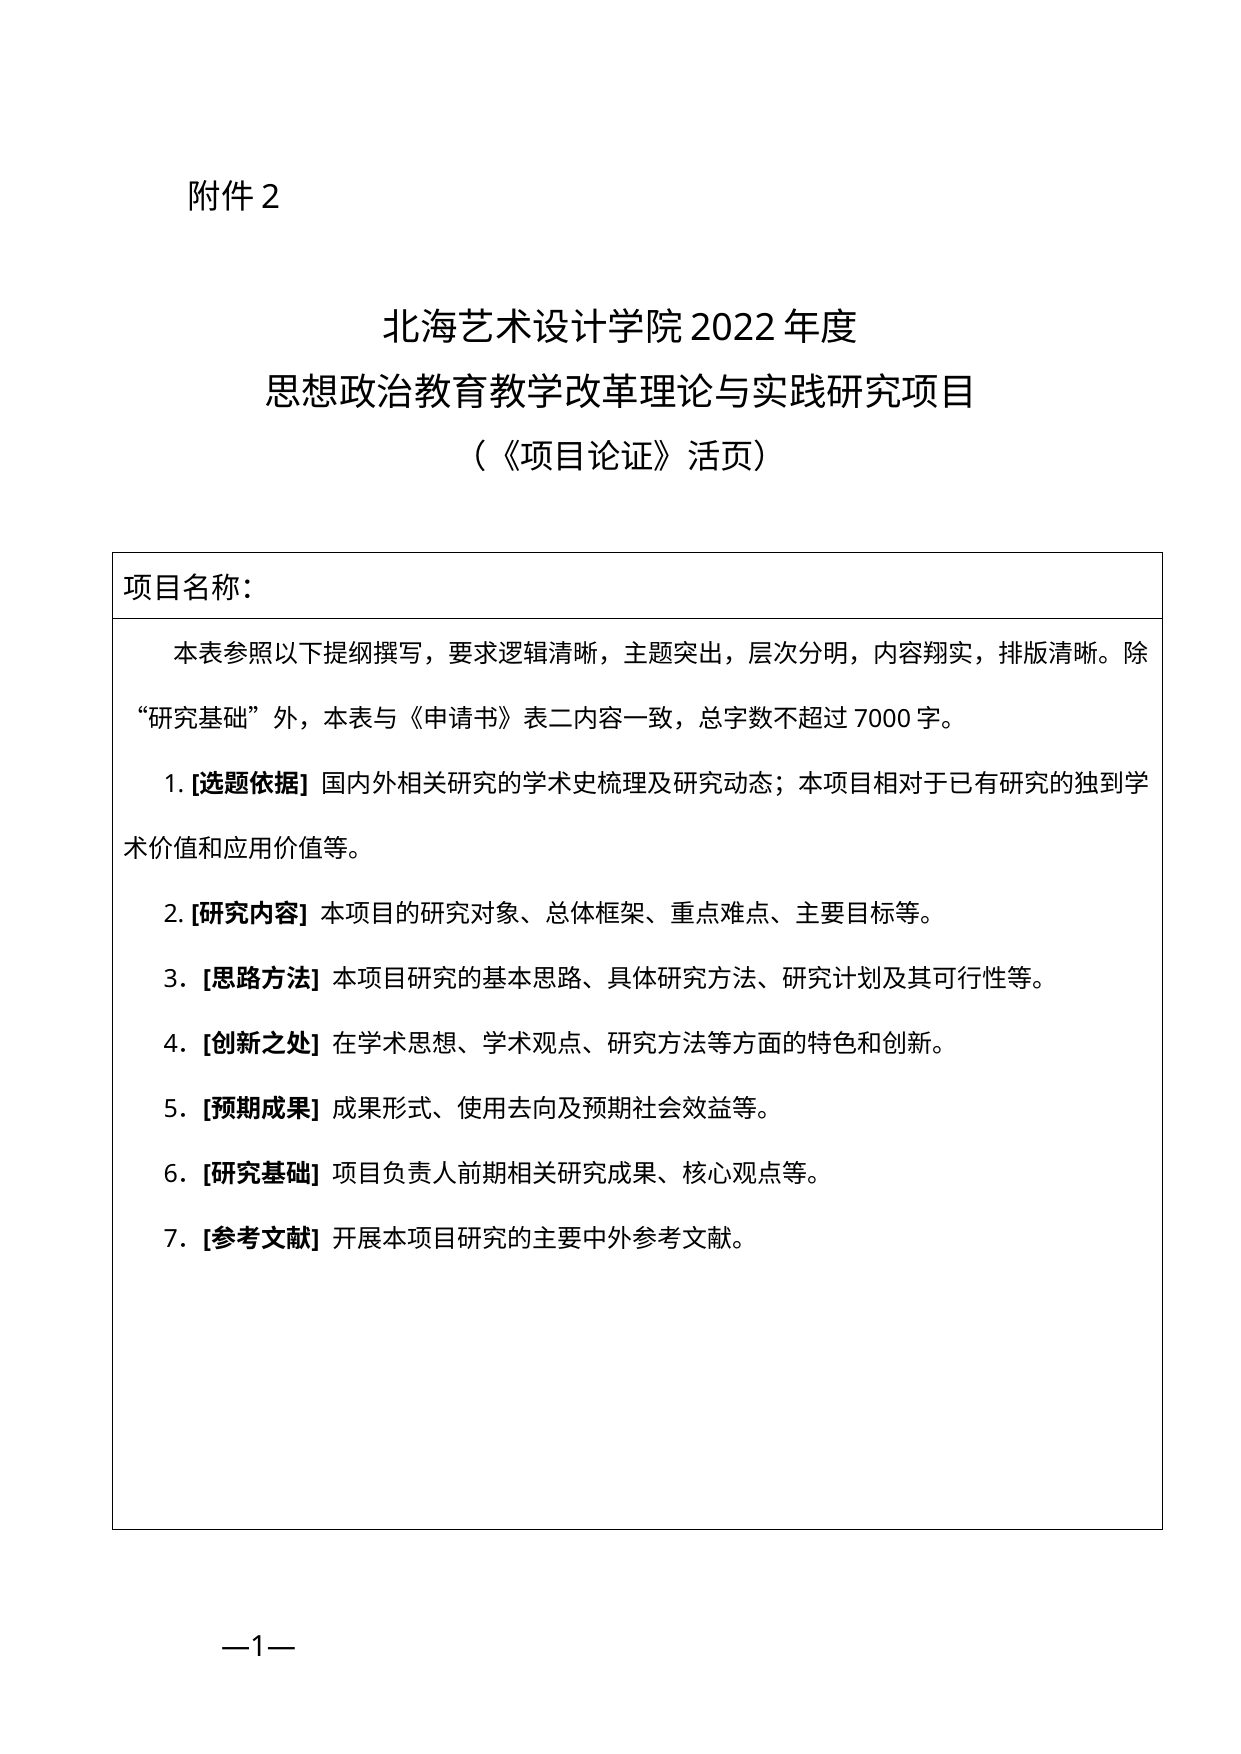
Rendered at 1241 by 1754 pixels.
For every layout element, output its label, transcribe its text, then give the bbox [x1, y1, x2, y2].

text 附件2 [187, 162, 1053, 227]
text 思想政治教育教学改革理论与实践研究项目 [187, 357, 1053, 422]
text 北海艺术设计学院2022年度 [187, 292, 1053, 357]
text （《项目论证》活页） [187, 422, 1053, 487]
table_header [113, 619, 1162, 1529]
table_header 项目名称： [113, 553, 1162, 618]
